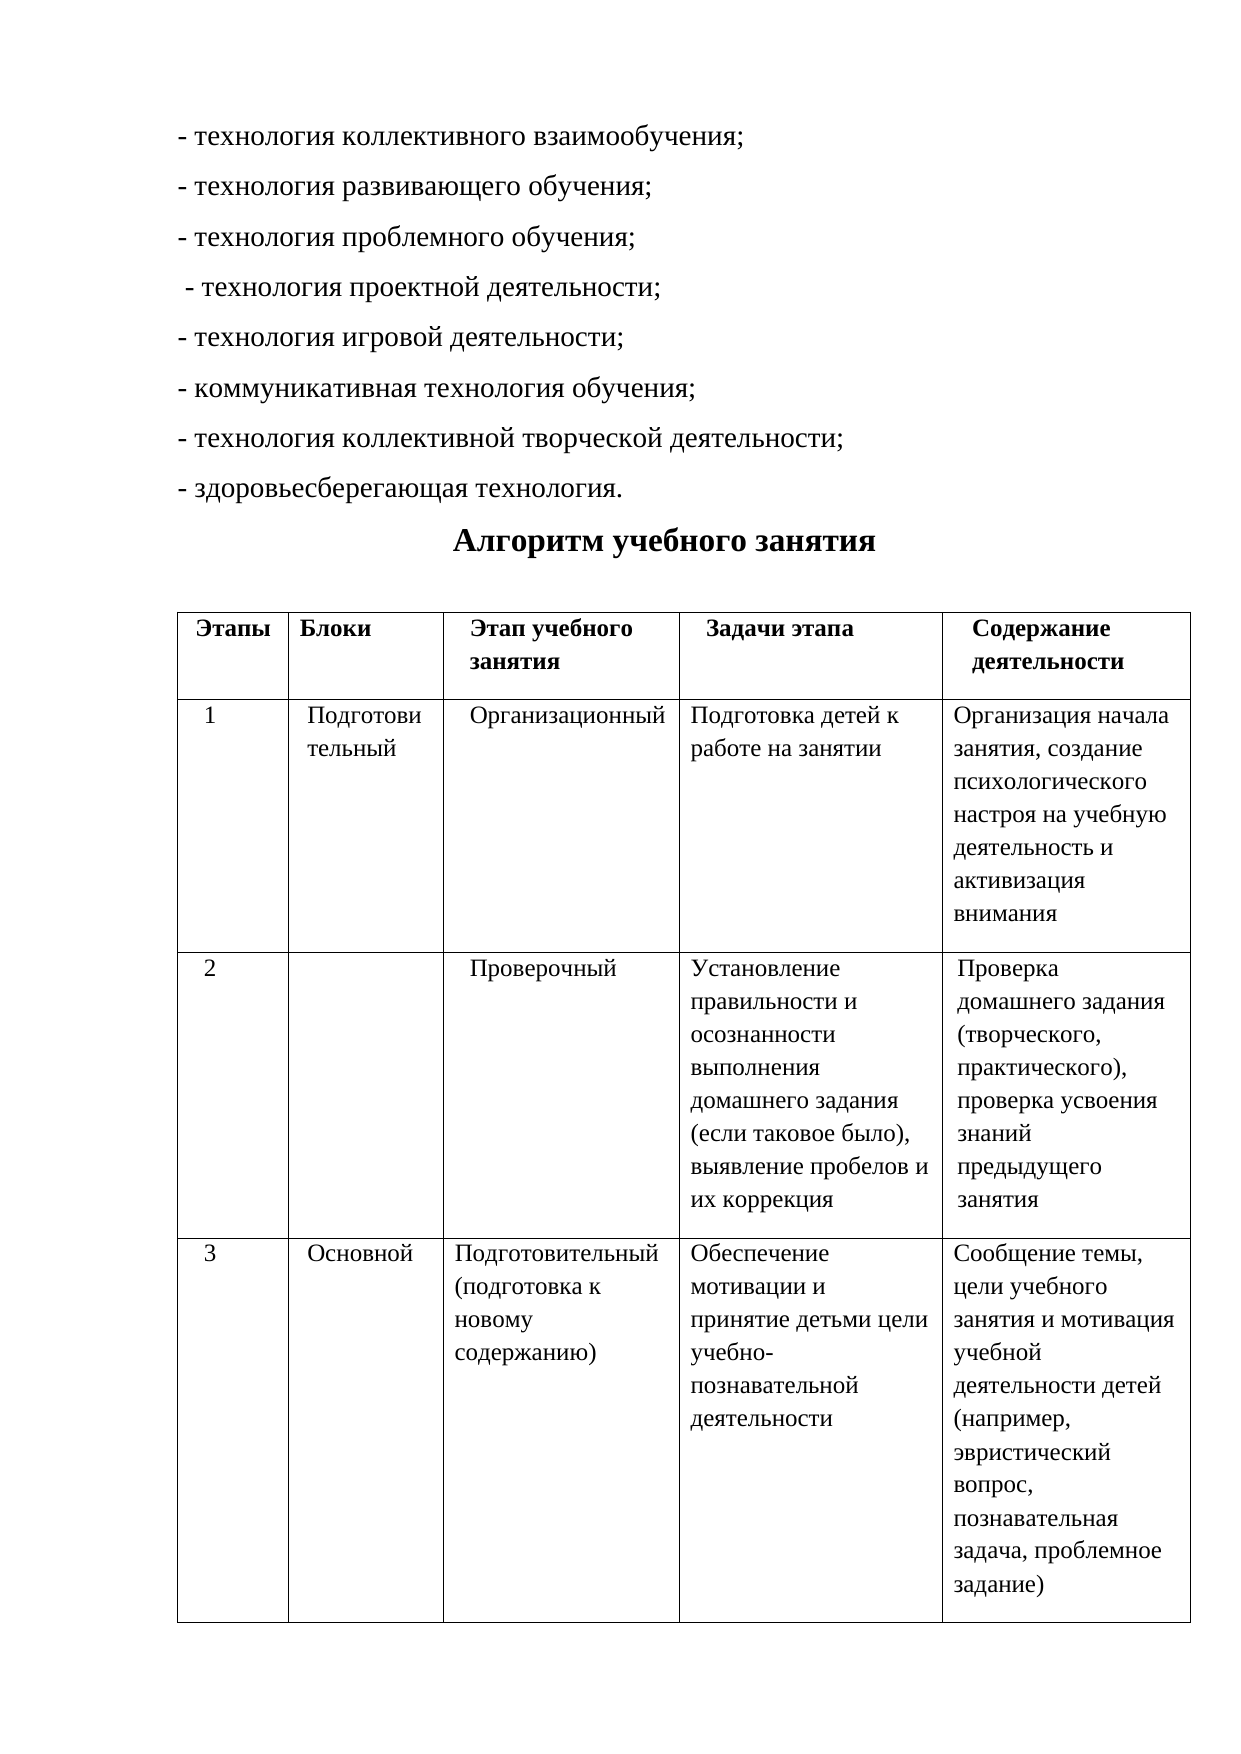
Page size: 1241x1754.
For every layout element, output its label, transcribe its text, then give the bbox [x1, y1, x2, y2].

text - технология коллективного взаимообучения; [177, 118, 1152, 152]
table_cell Подготовительный (подготовка к новому содержанию) [444, 1239, 679, 1622]
text - здоровьесберегающая технология. [177, 470, 1152, 504]
table_cell 2 [178, 953, 288, 1237]
text - коммуникативная технология обучения; [177, 370, 1152, 403]
text - технология проектной деятельности; [177, 269, 1152, 303]
text Алгоритм учебного занятия [177, 521, 1152, 559]
table_header Этап учебного занятия [444, 613, 679, 699]
table_cell Подготовка детей к работе на занятии [680, 700, 942, 952]
text - технология проблемного обучения; [177, 219, 1152, 252]
table_cell Организационный [444, 700, 679, 952]
text - технология коллективной творческой деятельности; [177, 420, 1152, 453]
table_header Задачи этапа [680, 613, 942, 699]
text - технология игровой деятельности; [177, 319, 1152, 353]
table_cell [289, 953, 443, 1237]
table_header Этапы [178, 613, 288, 699]
table_cell Установление правильности и осознанности выполнения домашнего задания (если таковое было), выявление пробелов и их коррекция [680, 953, 942, 1237]
table_cell Подготовительный [289, 700, 443, 952]
table_cell Обеспечение мотивации и принятие детьми цели учебно-познавательной деятельности [680, 1239, 942, 1622]
table_header Блоки [289, 613, 443, 699]
table_cell 3 [178, 1239, 288, 1622]
table_cell Сообщение темы, цели учебного занятия и мотивация учебной деятельности детей (например, эвристический вопрос, познавательная задача, проблемное задание) [943, 1239, 1190, 1622]
table_cell Проверка домашнего задания (творческого, практического), проверка усвоения знаний предыдущего занятия [943, 953, 1190, 1237]
table_cell Основной [289, 1239, 443, 1622]
table_cell 1 [178, 700, 288, 952]
table_cell Проверочный [444, 953, 679, 1237]
table_header Содержание деятельности [943, 613, 1190, 699]
table_cell Организация начала занятия, создание психологического настроя на учебную деятельность и активизация внимания [943, 700, 1190, 952]
text - технология развивающего обучения; [177, 168, 1152, 202]
